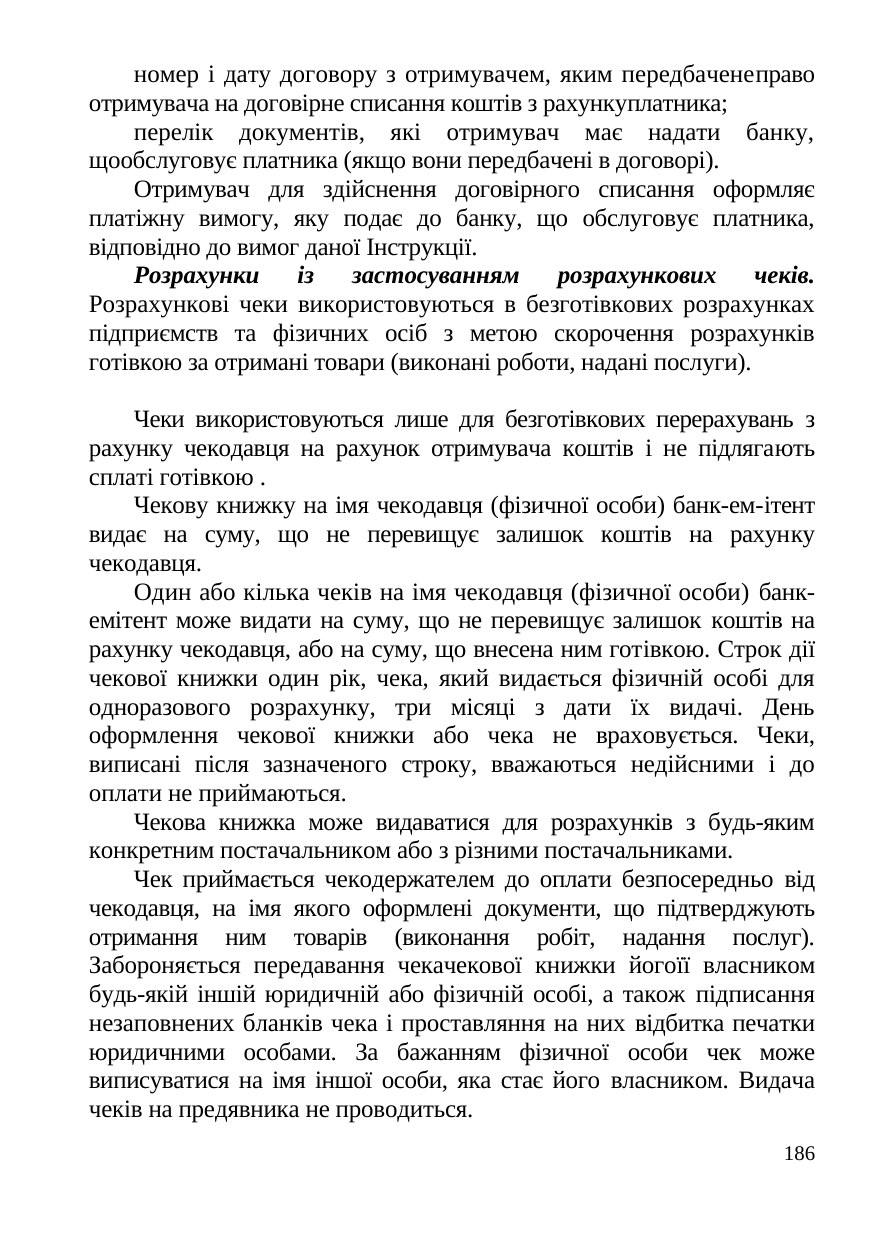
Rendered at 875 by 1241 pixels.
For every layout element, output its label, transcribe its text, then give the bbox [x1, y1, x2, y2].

text Один або кілька чеків на імя чекодавця (фізичної особи) банк-емітент може видати на суму, що не перевищує залишок коштів на рахунку чекодавця, або на суму, що внесена ним готівкою. Строк дії чекової книжки один рік, чека, який видається фізичній особі для одноразового розрахунку, три місяці з дати їх видачі. День оформлення чекової книжки або чека не враховується. Чеки, виписані після зазначеного строку, вважаються недійсними і до оплати не приймаються. [89, 577, 815, 807]
text Чеки використовуються лише для безготівкових перерахувань з рахунку чекодавця на рахунок отримувача коштів і не підлягають сплаті готівкою . [89, 404, 815, 490]
text Чекова книжка може видаватися для розрахунків з будь-яким конкретним постачальником або з різними постачальниками. [89, 807, 815, 864]
text номер і дату договору з отримувачем, яким передбаченеправо отримувача на договірне списання коштів з рахункуплатника; [89, 59, 815, 117]
text перелік документів, які отримувач має надати банку, щообслуговує платника (якщо вони передбачені в договорі). [89, 117, 815, 174]
text Розрахунки із застосуванням розрахункових чеків. Розрахункові чеки використовуються в безготівкових розрахунках підприємств та фізичних осіб з метою скорочення розрахунків готівкою за отримані товари (виконані роботи, надані послуги). [89, 260, 815, 375]
text Чек приймається чекодержателем до оплати безпосередньо від чекодавця, на імя якого оформлені документи, що підтверджують отримання ним товарів (виконання робіт, надання послуг). Забороняється передавання чекачекової книжки йогоїї власником будь-якій іншій юридичній або фізичній особі, а також підписання незаповнених бланків чека і проставляння на них відбитка печатки юридичними особами. За бажанням фізичної особи чек може виписуватися на імя іншої особи, яка стає його власником. Видача чеків на предявника не проводиться. [89, 864, 815, 1123]
text Отримувач для здійснення договірного списання оформляє платіжну вимогу, яку подає до банку, що обслуговує платника, відповідно до вимог даної Інструкції. [89, 174, 815, 260]
text Чекову книжку на імя чекодавця (фізичної особи) банк-ем-ітент видає на суму, що не перевищує залишок коштів на рахунку чекодавця. [89, 490, 815, 577]
